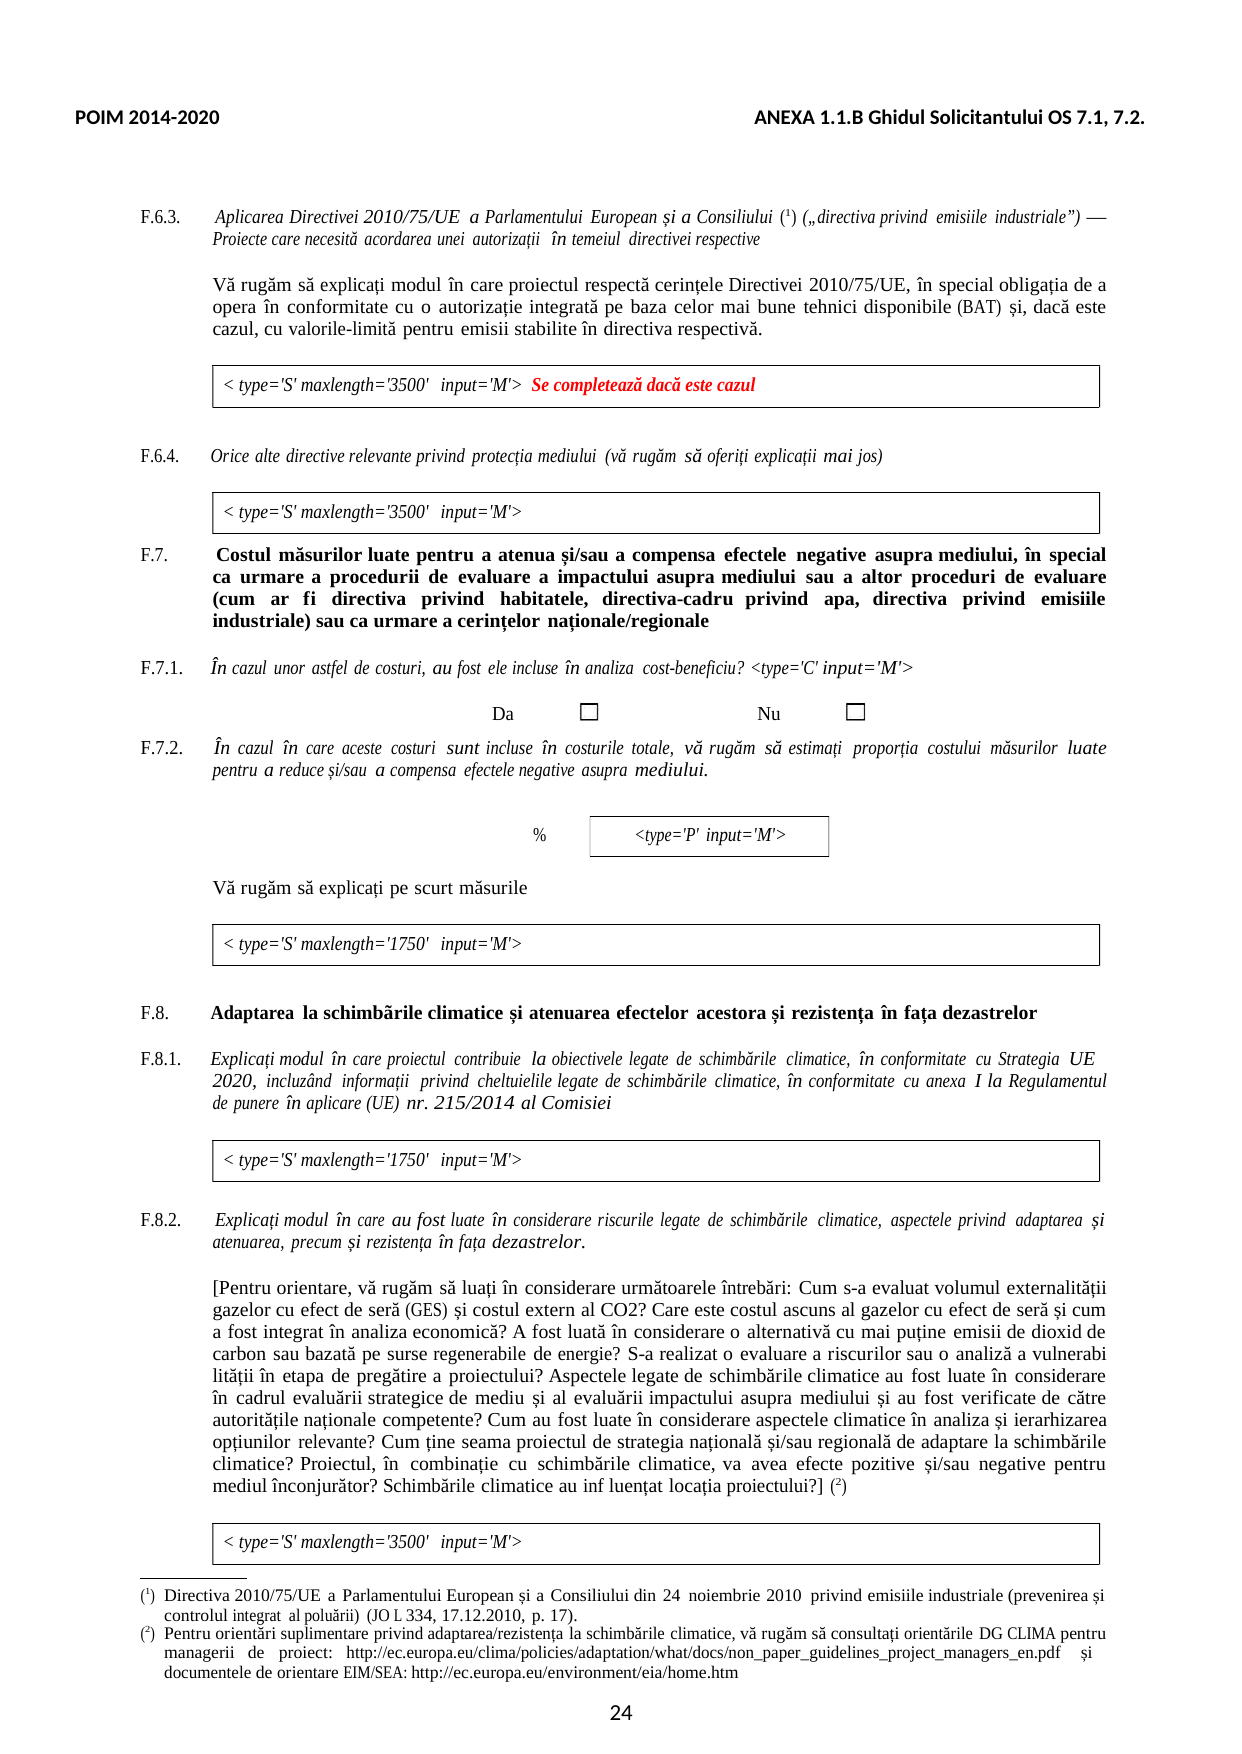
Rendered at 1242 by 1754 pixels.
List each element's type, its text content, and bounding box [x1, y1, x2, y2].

picture [845, 702, 866, 721]
text F.8.2. Explicați modul în care au fost luate în considerare riscurile legate de schimbările climatice, aspectele privind adaptarea și atenuarea, precum și rezistența în fața dezastrelor. [140, 1209, 1107, 1253]
text F.7.1. În cazul unor astfel de costuri, au fost ele incluse în analiza cost-beneficiu? <type='C' input='M'> [140, 656, 1169, 678]
text F.6.4. Orice alte directive relevante privind protecția mediului (vă rugăm să oferiți explicații mai jos) [140, 443, 1169, 466]
picture [579, 702, 599, 721]
text (1) Directiva 2010/75/UE a Parlamentului European și a Consiliului din 24 noiembrie 2010 privind emisiile industriale (prevenirea și controlul integrat al poluării) (JO L 334, 17.12.2010, p. 17). [140, 1586, 1106, 1625]
text < type='S' maxlength='1750' input='M'> [222, 1148, 530, 1171]
text Vă rugăm să explicați modul în care proiectul respectă cerințele Directivei 2010/75/UE, în special obligația de a opera în conformitate cu o autorizație integrată pe baza celor mai bune tehnici disponibile (BAT) și, dacă este cazul, cu valorile-limită pentru emisii stabilite în directiva respectivă. [212, 274, 1107, 339]
text F.7. Costul măsurilor luate pentru a atenua și/sau a compensa efectele negative asupra mediului, în special ca urmare a procedurii de evaluare a impactului asupra mediului sau a altor proceduri de evaluare (cum ar fi directiva privind habitatele, directiva-cadru privind apa, directiva privind emisiile industriale) sau ca urmare a cerințelor naționale/regionale [140, 544, 1107, 632]
text < type='S' maxlength='1750' input='M'> [222, 932, 530, 955]
text (2) Pentru orientări suplimentare privind adaptarea/rezistența la schimbările climatice, vă rugăm să consultați orientările DG CLIMA pentru [140, 1625, 1169, 1643]
text < type='S' maxlength='3500' input='M'> [222, 500, 530, 523]
text F.8. Adaptarea la schimbãrile climatice și atenuarea efectelor acestora și rezistența în fața dezastrelor [140, 1001, 1169, 1023]
text F.6.3. Aplicarea Directivei 2010/75/UE a Parlamentului European și a Consiliului (1) („directiva privind emisiile industriale”) — Proiecte care necesită acordarea unei autorizații în temeiul directivei respective [140, 206, 1107, 249]
text < type='S' maxlength='3500' input='M'> [222, 1531, 530, 1553]
text F.7.2. În cazul în care aceste costuri sunt incluse în costurile totale, vă rugăm să estimați proporția costului măsurilor luate pentru a reduce și/sau a compensa efectele negative asupra mediului. [140, 737, 1107, 781]
text 2020, incluzând informații privind cheltuielile legate de schimbările climatice, în conformitate cu anexa I la Regulamentul de punere în aplicare (UE) nr. 215/2014 al Comisiei [212, 1070, 1107, 1114]
text % <type='P' input='M'> [526, 823, 794, 846]
text Da Nu [492, 702, 1169, 725]
text [Pentru orientare, vă rugăm să luați în considerare următoarele întrebări: Cum s-a evaluat volumul externalității gazelor cu efect de seră (GES) și costul extern al CO2? Care este costul ascuns al gazelor cu efect de seră și cum a fost integrat în analiza economică? A fost luată în considerare o alternativă cu mai puține emisii de dioxid de carbon sau bazată pe surse regenerabile de energie? S-a realizat o evaluare a riscurilor sau o analiză a vulnerabi­ lității în etapa de pregătire a proiectului? Aspectele legate de schimbările climatice au fost luate în considerare în cadrul evaluării strategice de mediu și al evaluării impactului asupra mediului și au fost verificate de către autoritățile naționale competente? Cum au fost luate în considerare aspectele climatice în analiza și ierarhizarea opțiunilor relevante? Cum ține seama proiectul de strategia națională și/sau regională de adaptare la schimbările climatice? Proiectul, în combinație cu schimbările climatice, va avea efecte pozitive și/sau negative pentru mediul înconjurător? Schimbările climatice au inf luențat locația proiectului?] (2) [212, 1277, 1107, 1497]
text < type='S' maxlength='3500' input='M'> Se completează dacă este cazul [222, 373, 1169, 396]
text documentele de orientare EIM/SEA: http://ec.europa.eu/environment/eia/home.htm [164, 1663, 1169, 1682]
text F.8.1. Explicați modul în care proiectul contribuie la obiectivele legate de schimbările climatice, în conformitate cu Strategia UE [140, 1047, 1169, 1070]
text managerii de proiect: http://ec.europa.eu/clima/policies/adaptation/what/docs/non_paper_guidelines_project_managers_en.pdf și [164, 1643, 1169, 1663]
text Vă rugăm să explicați pe scurt măsurile [212, 876, 532, 898]
